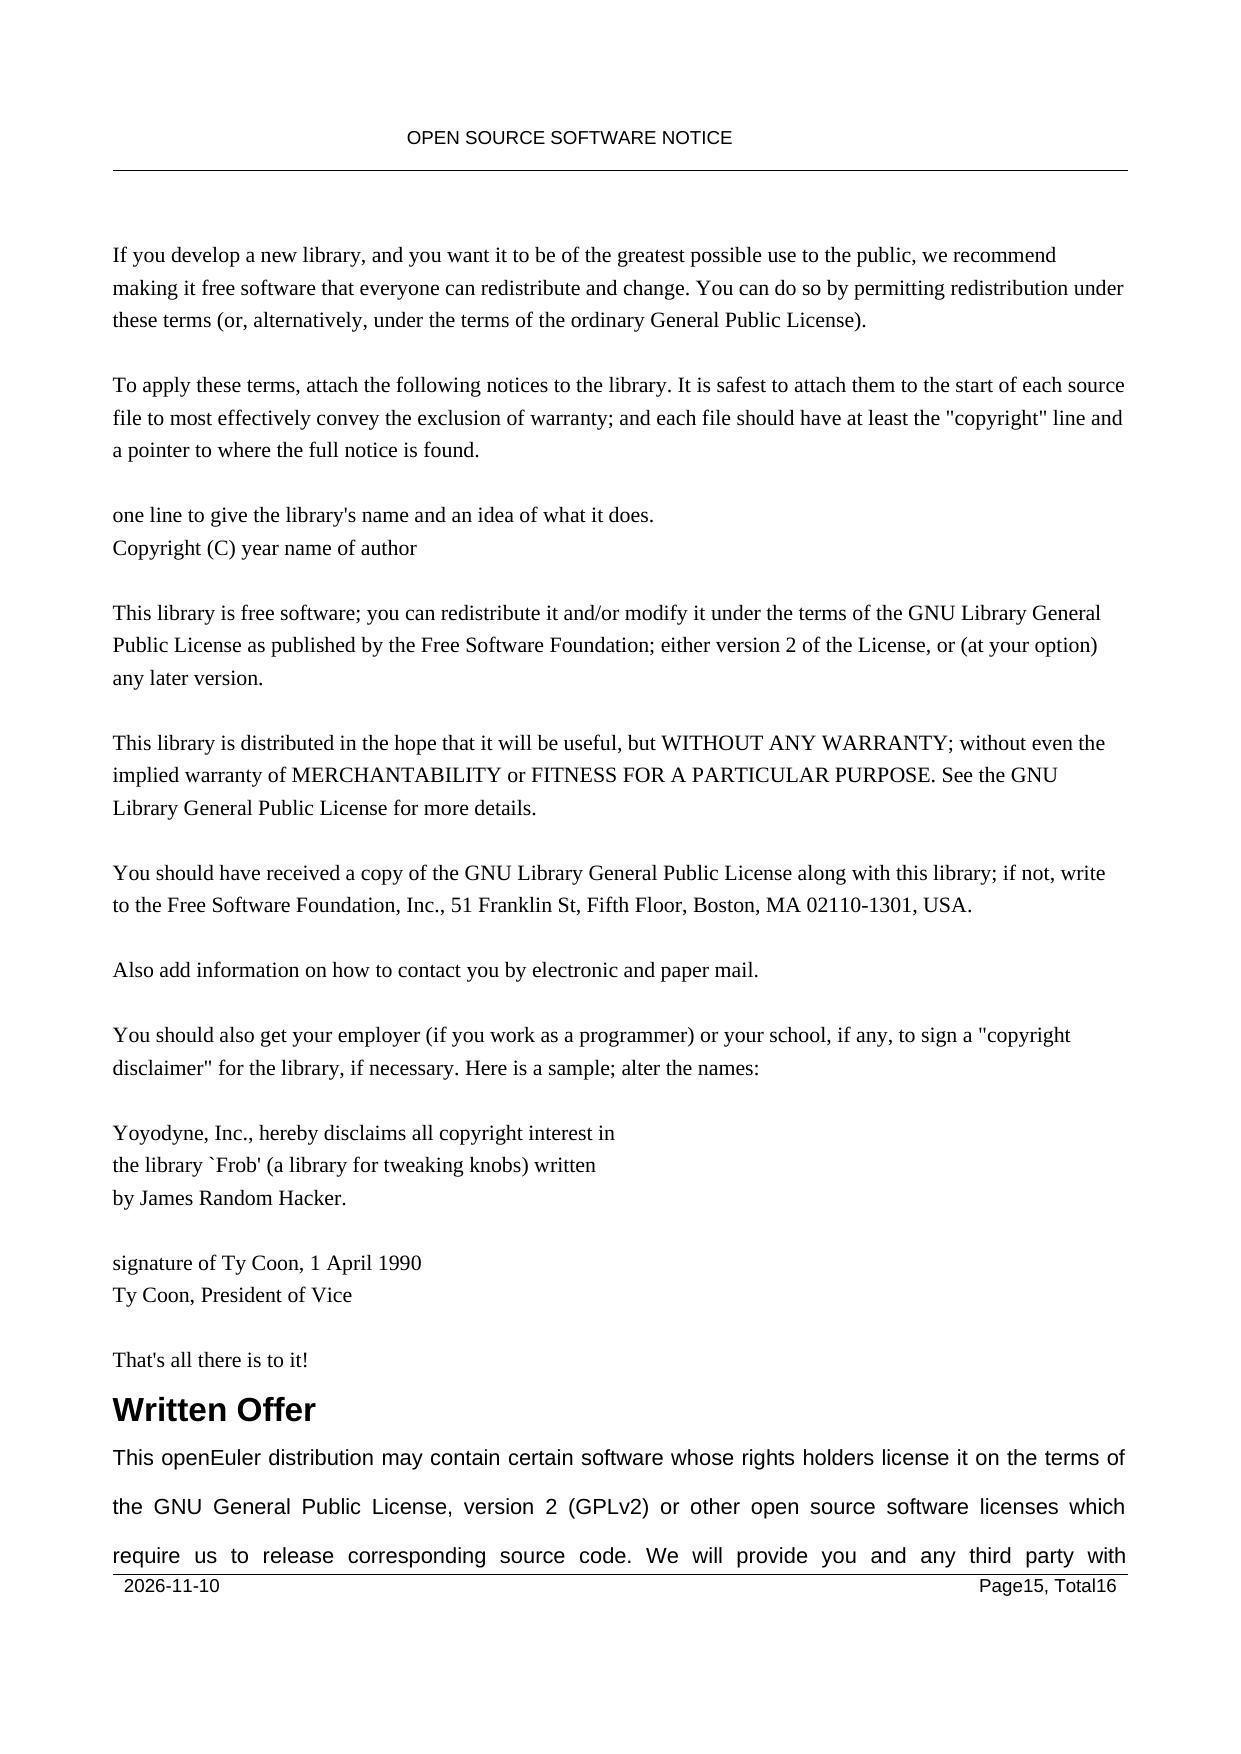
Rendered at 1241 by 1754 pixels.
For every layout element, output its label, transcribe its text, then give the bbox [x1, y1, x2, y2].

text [112, 1441, 1128, 1571]
text Written Offer [112, 1376, 1128, 1441]
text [112, 206, 1128, 1376]
